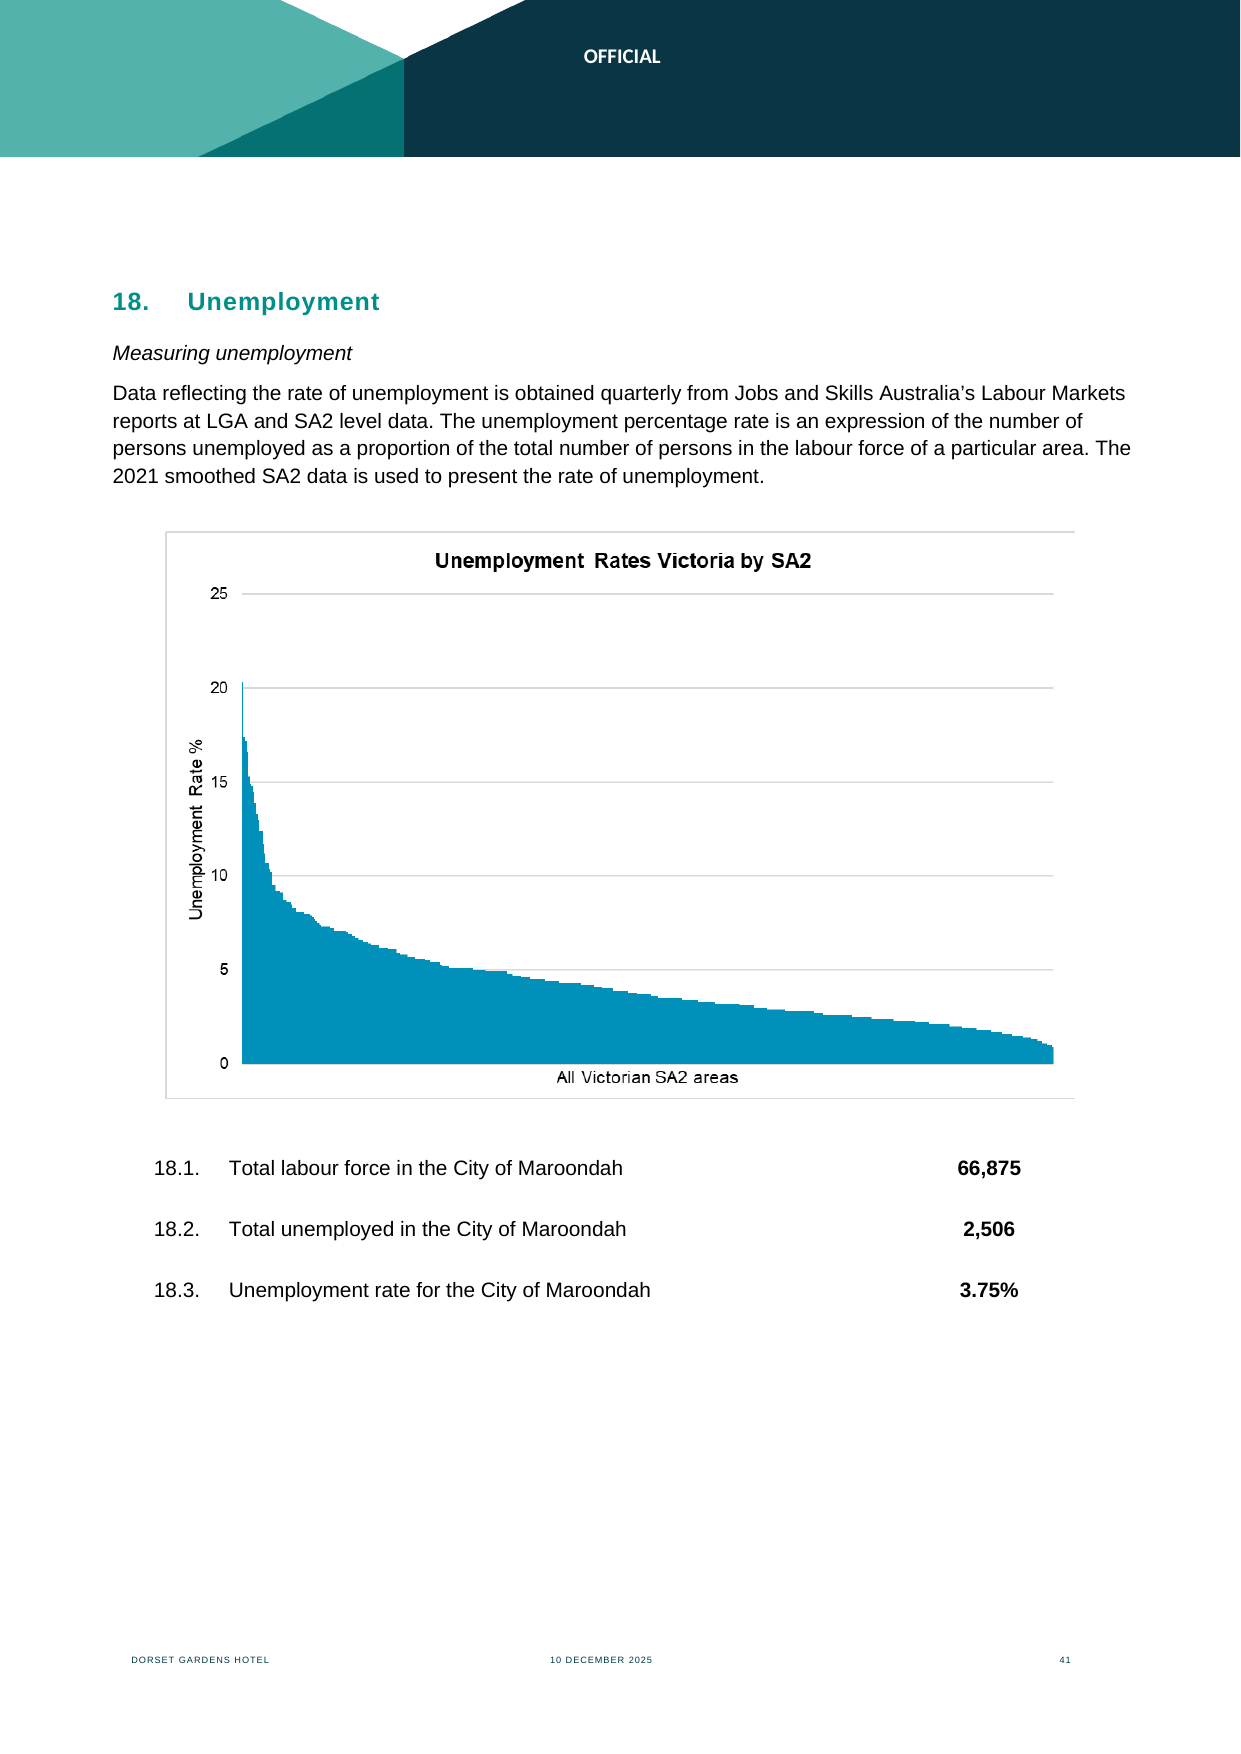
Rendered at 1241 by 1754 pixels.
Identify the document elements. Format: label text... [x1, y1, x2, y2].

text Measuring unemployment [112, 341, 1132, 365]
table_header 18.1. Total labour force in the City of Maroondah [143, 1144, 846, 1204]
table_cell 2,506 [846, 1205, 1128, 1265]
table_cell 18.3. Unemployment rate for the City of Maroondah [143, 1265, 846, 1326]
picture [0, 0, 1241, 157]
picture [138, 1657, 145, 1663]
table_cell 3.75% [846, 1265, 1128, 1326]
subtitle 18. Unemployment [112, 287, 1128, 316]
picture [242, 1657, 249, 1663]
table_cell 18.2. Total unemployed in the City of Maroondah [143, 1205, 846, 1265]
picture [165, 531, 1075, 1099]
text Data reflecting the rate of unemployment is obtained quarterly from Jobs and Skills Australia’s Labour Markets reports at LGA and SA2 level data. The unemployment percentage rate is an expression of the number of persons unemployed as a proportion of the total number of persons in the labour force of a particular area. The 2021 smoothed SA2 data is used to present the rate of unemployment. [112, 381, 1132, 488]
table_header 66,875 [846, 1144, 1128, 1204]
